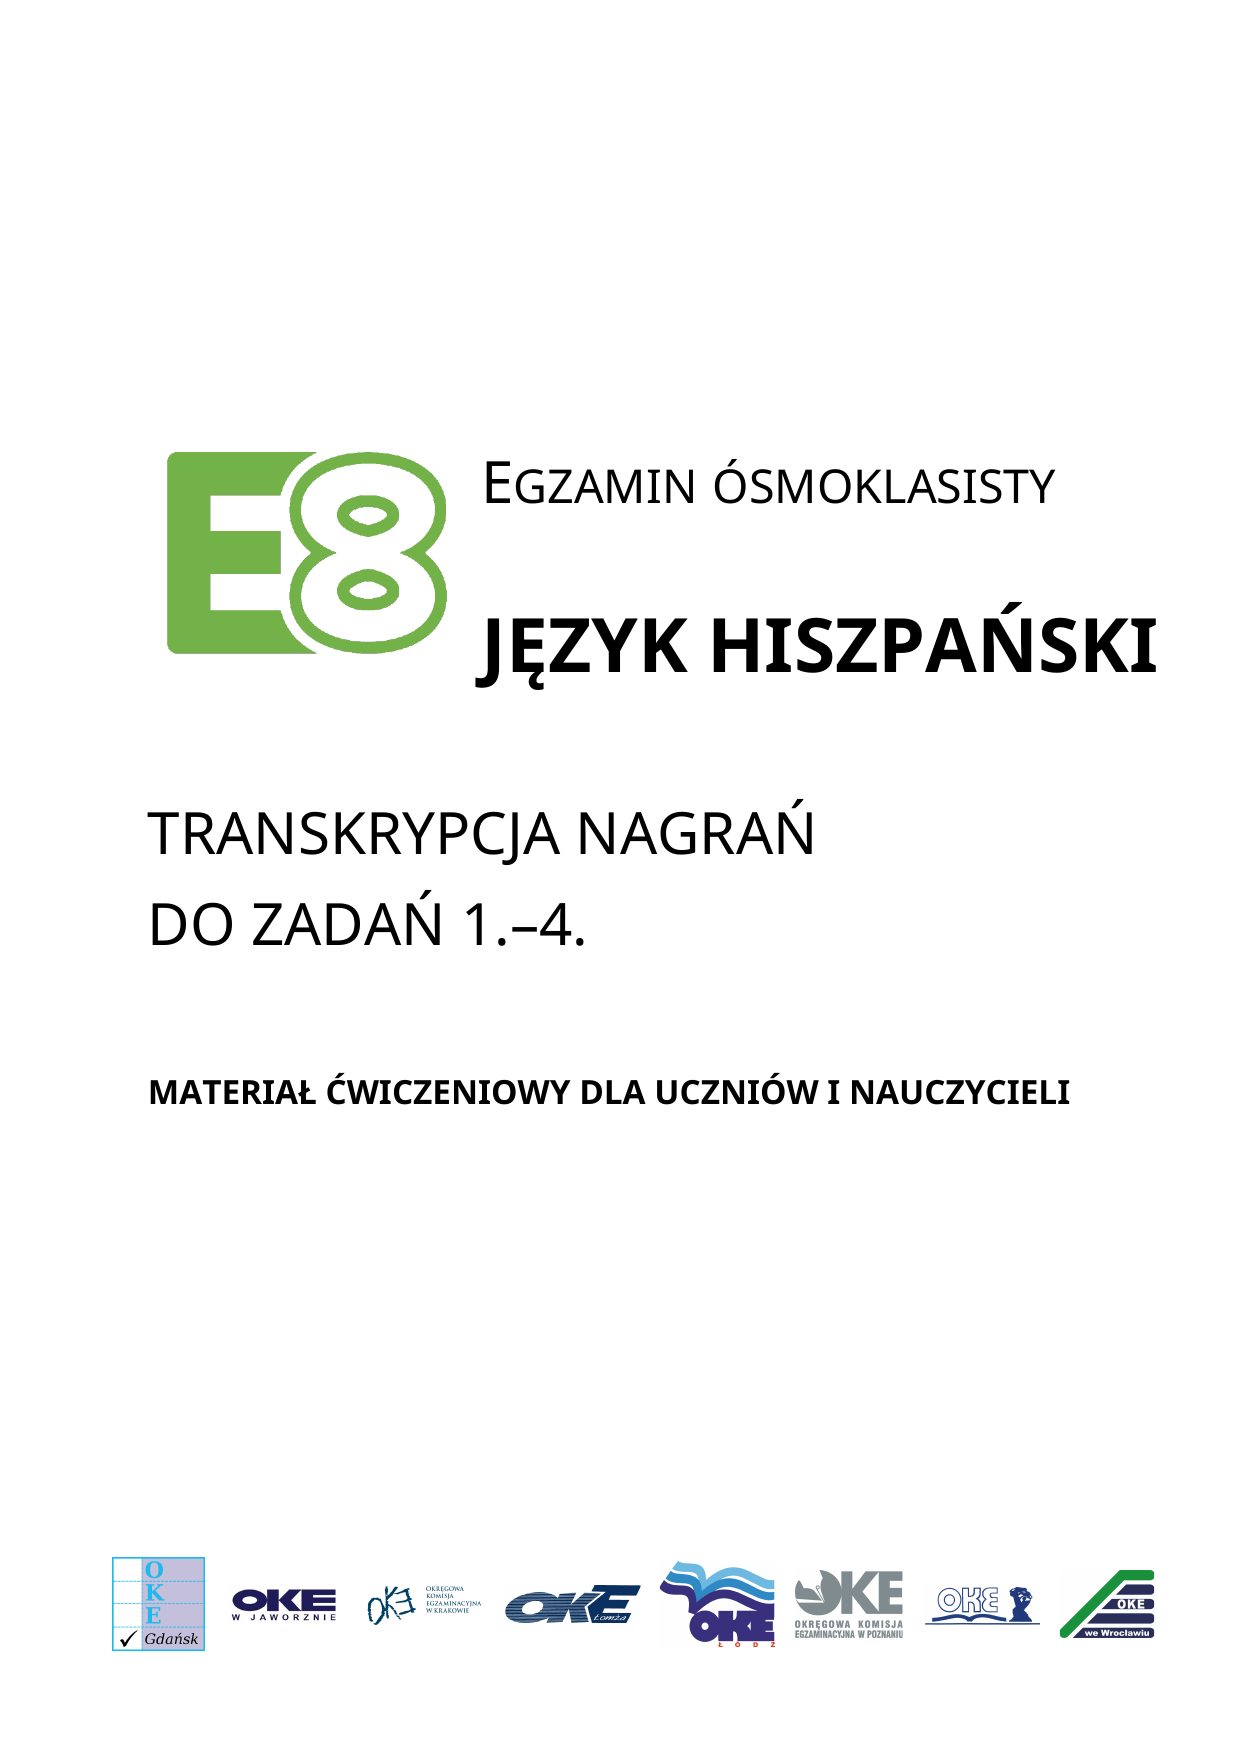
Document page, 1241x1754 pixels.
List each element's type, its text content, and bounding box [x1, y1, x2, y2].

picture [659, 1561, 775, 1647]
picture [924, 1583, 1041, 1625]
picture [505, 1585, 641, 1623]
picture [1059, 1570, 1155, 1638]
picture [357, 1578, 487, 1631]
table_header [148, 441, 470, 694]
picture [795, 1570, 903, 1638]
text MATERIAŁ ĆWICZENIOWY DLA UCZNIÓW I NAUCZYCIELI [148, 1068, 1093, 1114]
picture [111, 1557, 206, 1652]
picture [225, 1585, 338, 1623]
picture [158, 441, 459, 663]
table_header Egzamin ósmoklasisty JĘZYK HISZPAŃSKI [470, 441, 1181, 694]
text TRANSKRYPCJA NAGRAŃ DO ZADAŃ 1.–4. [148, 792, 1093, 963]
